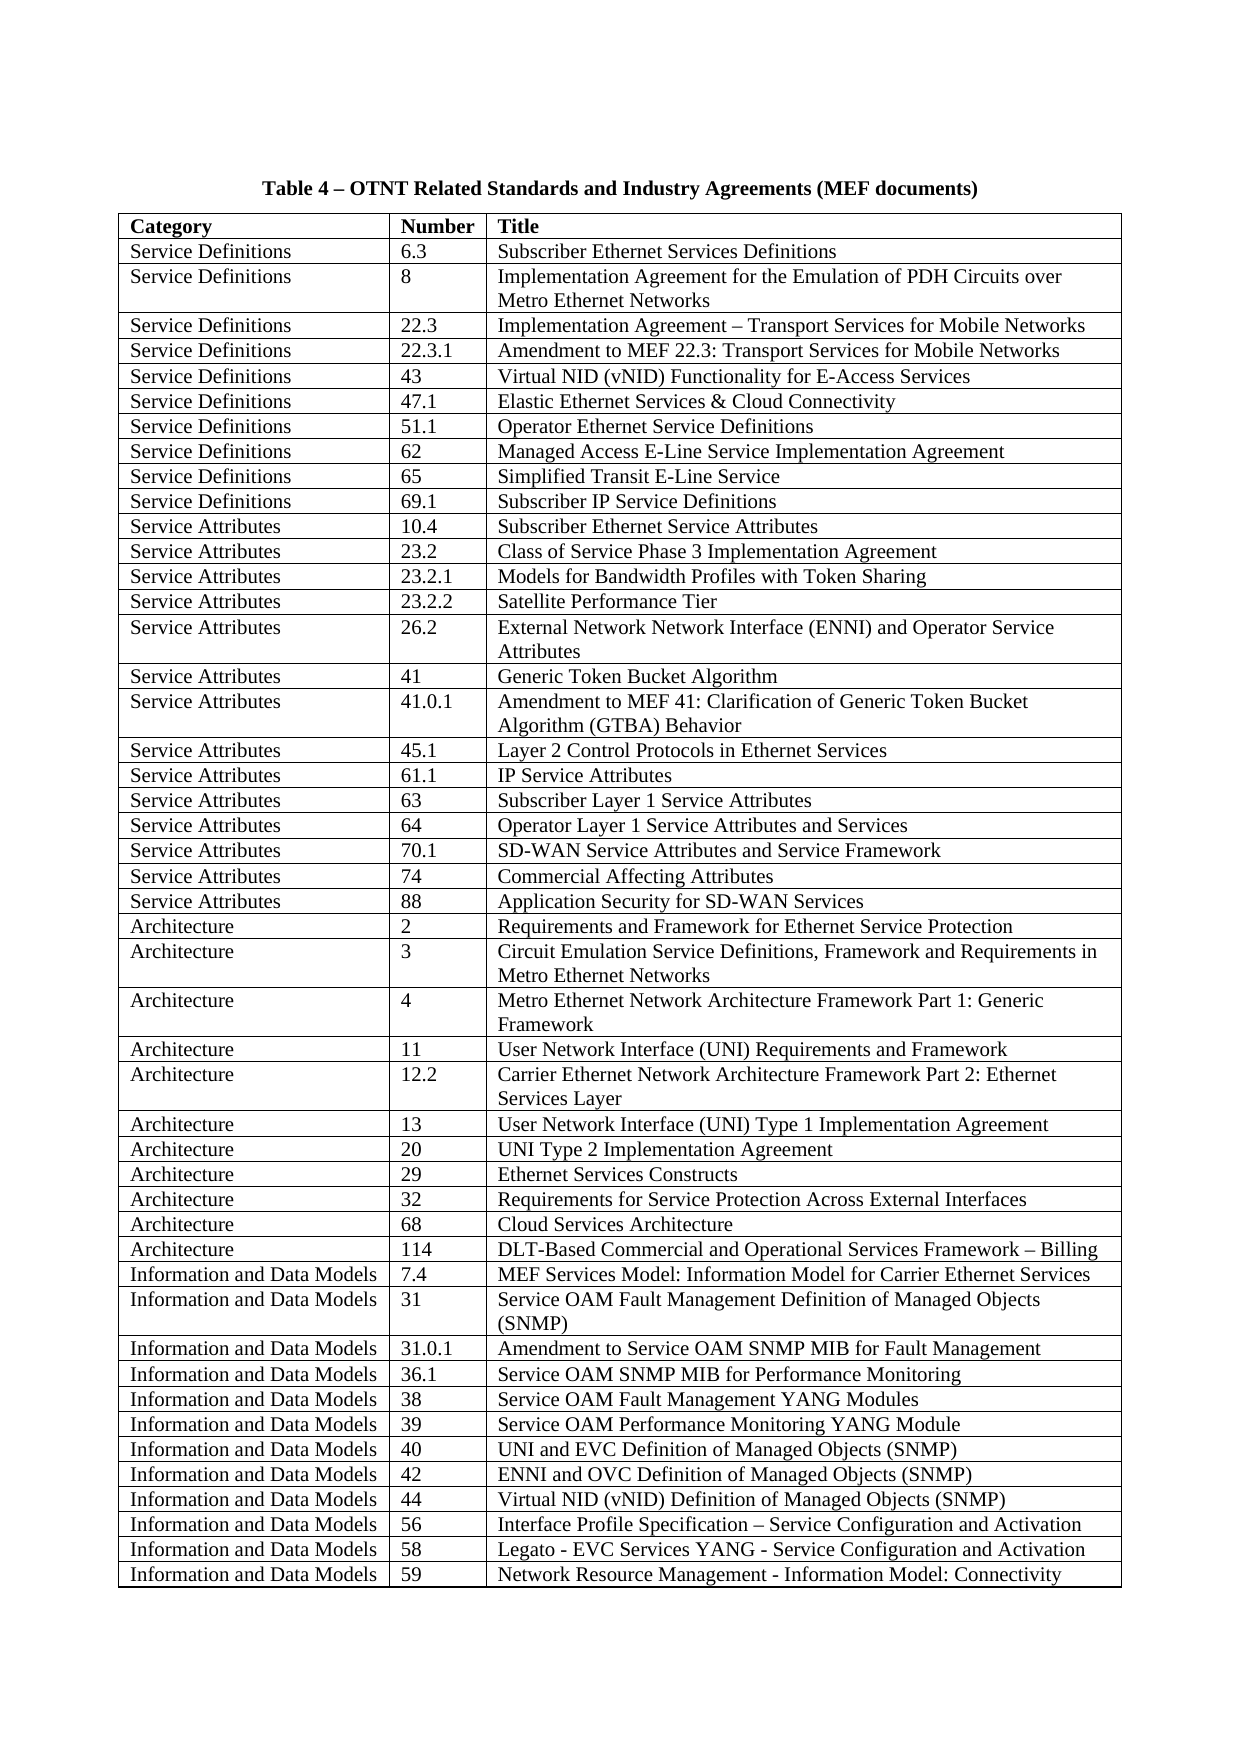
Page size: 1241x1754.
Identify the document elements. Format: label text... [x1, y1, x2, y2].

table_cell Information and Data Models [119, 1387, 389, 1411]
table_cell Operator Ethernet Service Definitions [487, 414, 1121, 438]
table_cell 40 [390, 1437, 486, 1461]
table_cell Implementation Agreement – Transport Services for Mobile Networks [487, 313, 1121, 337]
table_cell Service Attributes [119, 689, 389, 737]
table_cell 22.3.1 [390, 339, 486, 362]
table_cell 12.2 [390, 1062, 486, 1110]
table_cell Service Attributes [119, 514, 389, 538]
table_cell Information and Data Models [119, 1336, 389, 1360]
table_cell 42 [390, 1462, 486, 1486]
table_cell Subscriber Ethernet Service Attributes [487, 514, 1121, 538]
table_cell Satellite Performance Tier [487, 590, 1121, 613]
table_cell DLT-Based Commercial and Operational Services Framework – Billing [487, 1237, 1121, 1261]
table_cell Service Definitions [119, 464, 389, 488]
table_cell Architecture [119, 1162, 389, 1186]
table_cell 23.2.1 [390, 564, 486, 588]
table_cell External Network Network Interface (ENNI) and Operator Service Attributes [487, 615, 1121, 663]
table_cell Service Definitions [119, 364, 389, 388]
text Table 4 – OTNT Related Standards and Industry Agreements (MEF documents) [118, 176, 1122, 200]
table_cell Amendment to MEF 22.3: Transport Services for Mobile Networks [487, 339, 1121, 362]
table_cell Virtual NID (vNID) Functionality for E-Access Services [487, 364, 1121, 388]
table_header Number [390, 214, 486, 238]
table_cell IP Service Attributes [487, 763, 1121, 787]
table_cell Service Attributes [119, 839, 389, 862]
table_cell Service OAM Fault Management Definition of Managed Objects (SNMP) [487, 1287, 1121, 1335]
table_cell 22.3 [390, 313, 486, 337]
table_cell Information and Data Models [119, 1412, 389, 1436]
table_cell Service Definitions [119, 239, 389, 263]
table_cell Service Definitions [119, 339, 389, 362]
table_cell 4 [390, 988, 486, 1036]
table_cell 65 [390, 464, 486, 488]
table_cell 36.1 [390, 1361, 486, 1386]
table_cell Architecture [119, 1212, 389, 1236]
table_cell Service Attributes [119, 788, 389, 812]
table_cell Amendment to Service OAM SNMP MIB for Fault Management [487, 1336, 1121, 1360]
table_cell 23.2 [390, 539, 486, 563]
table_cell Architecture [119, 1237, 389, 1261]
table_cell ENNI and OVC Definition of Managed Objects (SNMP) [487, 1462, 1121, 1486]
table_cell 20 [390, 1137, 486, 1161]
table_cell Circuit Emulation Service Definitions, Framework and Requirements in Metro Ethernet Networks [487, 939, 1121, 987]
table_cell Service Attributes [119, 564, 389, 588]
table_cell Amendment to MEF 41: Clarification of Generic Token Bucket Algorithm (GTBA) Behavior [487, 689, 1121, 737]
table_cell 41.0.1 [390, 689, 486, 737]
table_cell Service Attributes [119, 864, 389, 888]
table_cell Architecture [119, 939, 389, 987]
table_cell Subscriber Ethernet Services Definitions [487, 239, 1121, 263]
table_cell 3 [390, 939, 486, 987]
table_cell UNI and EVC Definition of Managed Objects (SNMP) [487, 1437, 1121, 1461]
table_cell Models for Bandwidth Profiles with Token Sharing [487, 564, 1121, 588]
table_header Title [487, 214, 1121, 238]
table_cell 38 [390, 1387, 486, 1411]
table_cell 61.1 [390, 763, 486, 787]
table_cell Metro Ethernet Network Architecture Framework Part 1: Generic Framework [487, 988, 1121, 1036]
table_cell Service Attributes [119, 539, 389, 563]
table_cell Elastic Ethernet Services & Cloud Connectivity [487, 389, 1121, 413]
table_cell Information and Data Models [119, 1262, 389, 1286]
table_cell User Network Interface (UNI) Type 1 Implementation Agreement [487, 1111, 1121, 1136]
table_header Category [119, 214, 389, 238]
table_cell Service Attributes [119, 590, 389, 613]
table_cell Virtual NID (vNID) Definition of Managed Objects (SNMP) [487, 1487, 1121, 1511]
table_cell Carrier Ethernet Network Architecture Framework Part 2: Ethernet Services Layer [487, 1062, 1121, 1110]
table_cell Service Definitions [119, 389, 389, 413]
table_cell Service Attributes [119, 813, 389, 837]
table_cell 58 [390, 1537, 486, 1561]
table_cell Service Attributes [119, 615, 389, 663]
table_cell 32 [390, 1187, 486, 1211]
table_cell 63 [390, 788, 486, 812]
table_cell Requirements for Service Protection Across External Interfaces [487, 1187, 1121, 1211]
table_cell Architecture [119, 1037, 389, 1061]
table_cell Architecture [119, 988, 389, 1036]
table_cell Service OAM Performance Monitoring YANG Module [487, 1412, 1121, 1436]
table_cell 70.1 [390, 839, 486, 862]
table_cell 11 [390, 1037, 486, 1061]
table_cell Implementation Agreement for the Emulation of PDH Circuits over Metro Ethernet Networks [487, 264, 1121, 312]
table_cell Service Definitions [119, 313, 389, 337]
table_cell Architecture [119, 1137, 389, 1161]
table_cell Architecture [119, 1062, 389, 1110]
table_cell 2 [390, 914, 486, 938]
table_cell Generic Token Bucket Algorithm [487, 664, 1121, 688]
table_cell User Network Interface (UNI) Requirements and Framework [487, 1037, 1121, 1061]
table_cell Information and Data Models [119, 1512, 389, 1536]
table_cell 47.1 [390, 389, 486, 413]
table_cell Simplified Transit E-Line Service [487, 464, 1121, 488]
table_cell 44 [390, 1487, 486, 1511]
table_cell UNI Type 2 Implementation Agreement [487, 1137, 1121, 1161]
table_cell Service Attributes [119, 889, 389, 913]
table_cell Network Resource Management - Information Model: Connectivity [487, 1562, 1121, 1586]
table_cell 6.3 [390, 239, 486, 263]
table_cell Subscriber IP Service Definitions [487, 489, 1121, 513]
table_cell Service Definitions [119, 414, 389, 438]
table_cell 88 [390, 889, 486, 913]
table_cell 43 [390, 364, 486, 388]
table_cell 8 [390, 264, 486, 312]
table_cell Information and Data Models [119, 1437, 389, 1461]
table_cell 74 [390, 864, 486, 888]
table_cell Legato - EVC Services YANG - Service Configuration and Activation [487, 1537, 1121, 1561]
table_cell Information and Data Models [119, 1462, 389, 1486]
table_cell 41 [390, 664, 486, 688]
table_cell Requirements and Framework for Ethernet Service Protection [487, 914, 1121, 938]
table_cell Information and Data Models [119, 1537, 389, 1561]
table_cell Application Security for SD-WAN Services [487, 889, 1121, 913]
table_cell 39 [390, 1412, 486, 1436]
table_cell 31.0.1 [390, 1336, 486, 1360]
table_cell 51.1 [390, 414, 486, 438]
table_cell 59 [390, 1562, 486, 1586]
table_cell SD-WAN Service Attributes and Service Framework [487, 839, 1121, 862]
table_cell 31 [390, 1287, 486, 1335]
table_cell Service OAM Fault Management YANG Modules [487, 1387, 1121, 1411]
table_cell Information and Data Models [119, 1487, 389, 1511]
table_cell Information and Data Models [119, 1361, 389, 1386]
table_cell MEF Services Model: Information Model for Carrier Ethernet Services [487, 1262, 1121, 1286]
table_cell Architecture [119, 914, 389, 938]
table_cell 68 [390, 1212, 486, 1236]
table_cell Service Definitions [119, 264, 389, 312]
table_cell Service Attributes [119, 763, 389, 787]
table_cell 114 [390, 1237, 486, 1261]
table_cell Service Attributes [119, 664, 389, 688]
table_cell 7.4 [390, 1262, 486, 1286]
table_cell 64 [390, 813, 486, 837]
table_cell Architecture [119, 1111, 389, 1136]
table_cell Layer 2 Control Protocols in Ethernet Services [487, 738, 1121, 762]
table_cell Commercial Affecting Attributes [487, 864, 1121, 888]
table_cell 45.1 [390, 738, 486, 762]
table_cell Cloud Services Architecture [487, 1212, 1121, 1236]
table_cell 13 [390, 1111, 486, 1136]
table_cell Information and Data Models [119, 1287, 389, 1335]
table_cell Service OAM SNMP MIB for Performance Monitoring [487, 1361, 1121, 1386]
table_cell 56 [390, 1512, 486, 1536]
table_cell Managed Access E-Line Service Implementation Agreement [487, 439, 1121, 463]
table_cell Class of Service Phase 3 Implementation Agreement [487, 539, 1121, 563]
table_cell Subscriber Layer 1 Service Attributes [487, 788, 1121, 812]
table_cell 69.1 [390, 489, 486, 513]
table_cell 62 [390, 439, 486, 463]
table_cell 26.2 [390, 615, 486, 663]
table_cell Service Definitions [119, 489, 389, 513]
table_cell Service Definitions [119, 439, 389, 463]
table_cell Information and Data Models [119, 1562, 389, 1586]
table_cell Architecture [119, 1187, 389, 1211]
table_cell 23.2.2 [390, 590, 486, 613]
table_cell Interface Profile Specification – Service Configuration and Activation [487, 1512, 1121, 1536]
table_cell Operator Layer 1 Service Attributes and Services [487, 813, 1121, 837]
table_cell Ethernet Services Constructs [487, 1162, 1121, 1186]
table_cell 29 [390, 1162, 486, 1186]
table_cell 10.4 [390, 514, 486, 538]
table_cell Service Attributes [119, 738, 389, 762]
